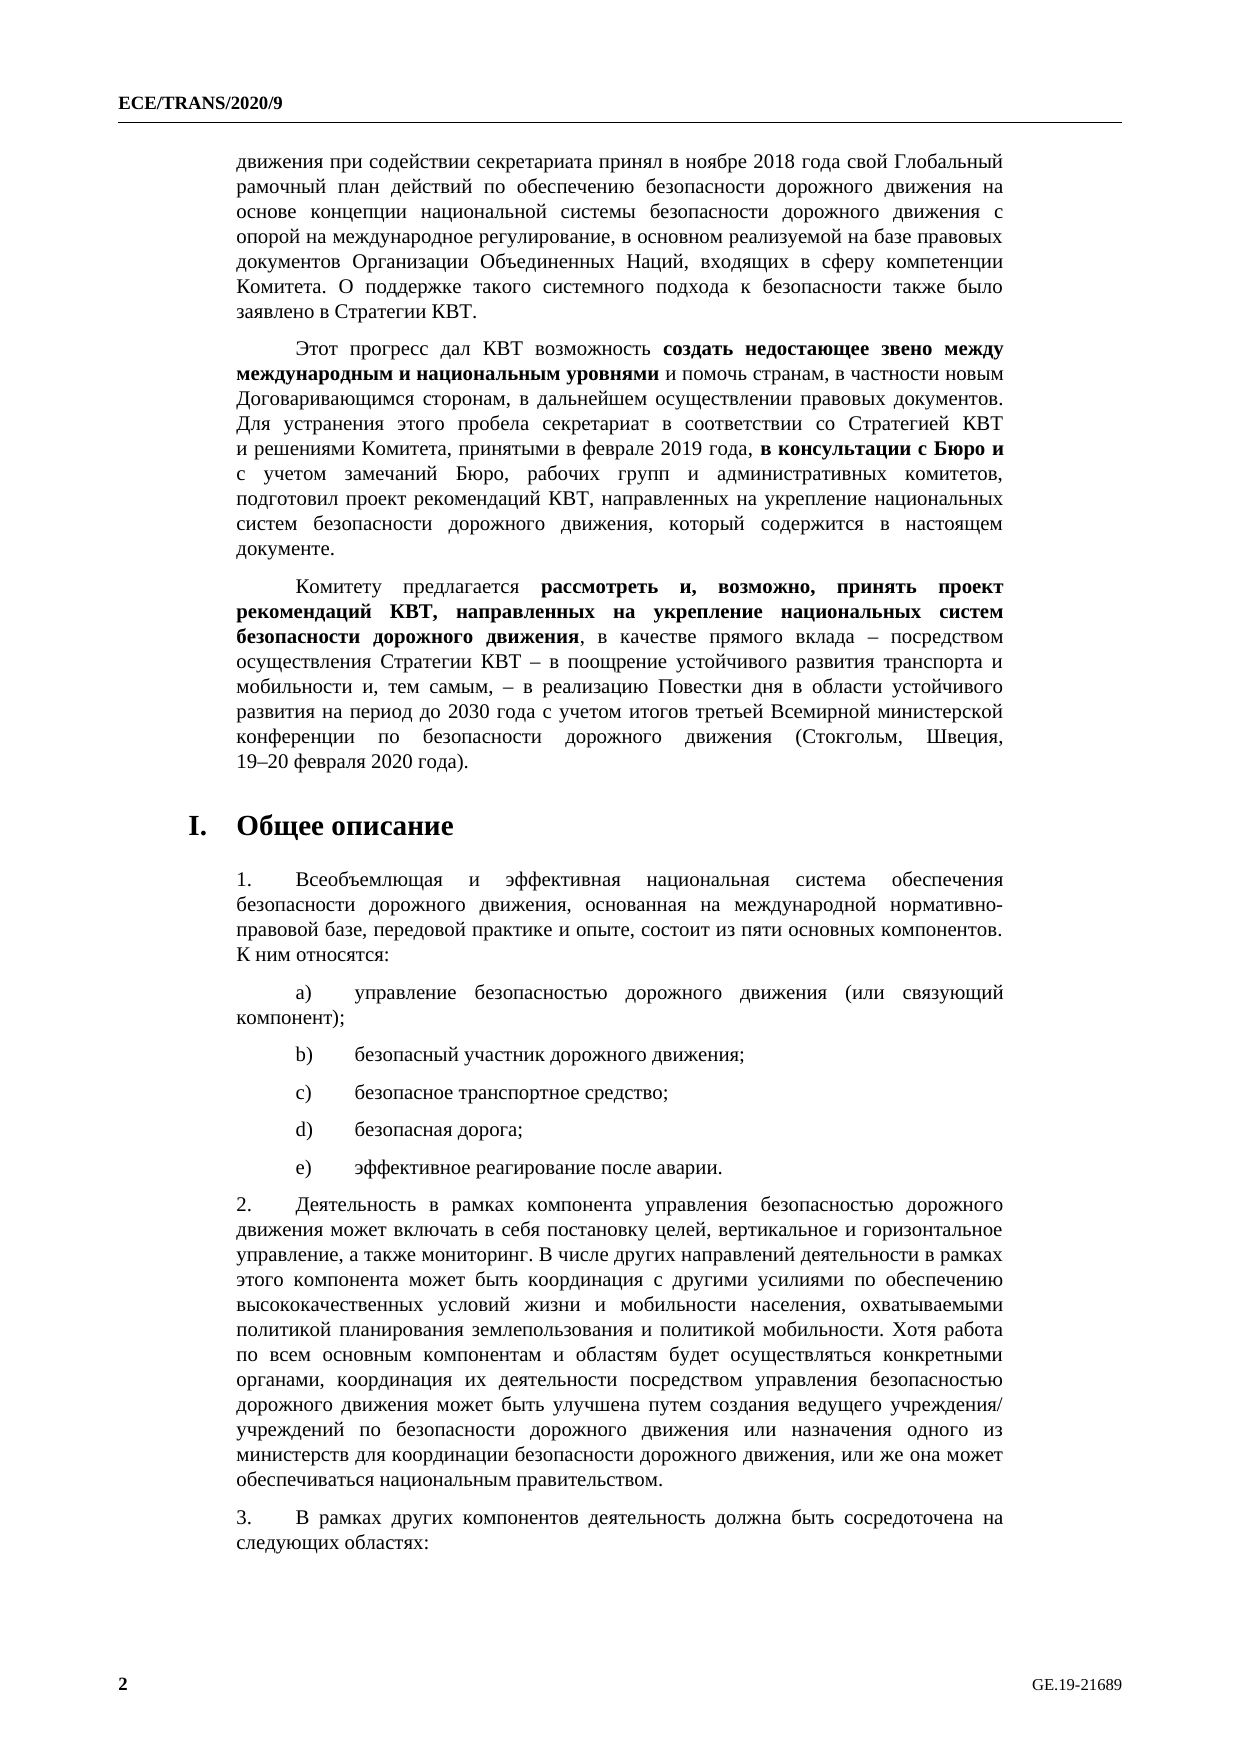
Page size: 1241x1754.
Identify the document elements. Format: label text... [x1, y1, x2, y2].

text Комитету предлагается рассмотреть и, возможно, принять проект рекомендаций КВТ, направленных на укрепление национальных систем безопасности дорожного движения, в качестве прямого вклада – посредством осуществления Стратегии КВТ – в поощрение устойчивого развития транспорта и мобильности и, тем самым, – в реализацию Повестки дня в области устойчивого развития на период до 2030 года с учетом итогов третьей Всемирной министерской конференции по безопасности дорожного движения (Стокгольм, Швеция, 19–20 февраля 2020 года). [236, 573, 1004, 773]
text b) безопасный участник дорожного движения; [236, 1041, 1004, 1066]
text Этот прогресс дал КВТ возможность создать недостающее звено между международным и национальным уровнями и помочь странам, в частности новым Договаривающимся сторонам, в дальнейшем осуществлении правовых документов. Для устранения этого пробела секретариат в соответствии со Стратегией КВТ и решениями Комитета, принятыми в феврале 2019 года, в консультации с Бюро и с учетом замечаний Бюро, рабочих групп и административных комитетов, подготовил проект рекомендаций КВТ, направленных на укрепление национальных систем безопасности дорожного движения, который содержится в настоящем документе. [236, 335, 1004, 560]
text I. Общее описание [118, 810, 1004, 841]
text d) безопасная дорога; [236, 1116, 1004, 1141]
text 2. Деятельность в рамках компонента управления безопасностью дорожного движения может включать в себя постановку целей, вертикальное и горизонтальное управление, а также мониторинг. В числе других направлений деятельности в рамках этого компонента может быть координация с другими усилиями по обеспечению высококачественных условий жизни и мобильности населения, охватываемыми политикой планирования землепользования и политикой мобильности. Хотя работа по всем основным компонентам и областям будет осуществляться конкретными органами, координация их деятельности посредством управления безопасностью дорожного движения может быть улучшена путем создания ведущего учреждения/ учреждений по безопасности дорожного движения или назначения одного из министерств для координации безопасности дорожного движения, или же она может обеспечиваться национальным правительством. [236, 1191, 1004, 1491]
text 3. В рамках других компонентов деятельность должна быть сосредоточена на следующих областях: [236, 1504, 1004, 1554]
text 1. Всеобъемлющая и эффективная национальная система обеспечения безопасности дорожного движения, основанная на международной нормативно-правовой базе, передовой практике и опыте, состоит из пяти основных компонентов. К ним относятся: [236, 866, 1004, 966]
text а) управление безопасностью дорожного движения (или связующий компонент); [236, 979, 1004, 1029]
text c) безопасное транспортное средство; [236, 1079, 1004, 1104]
text e) эффективное реагирование после аварии. [236, 1154, 1004, 1179]
